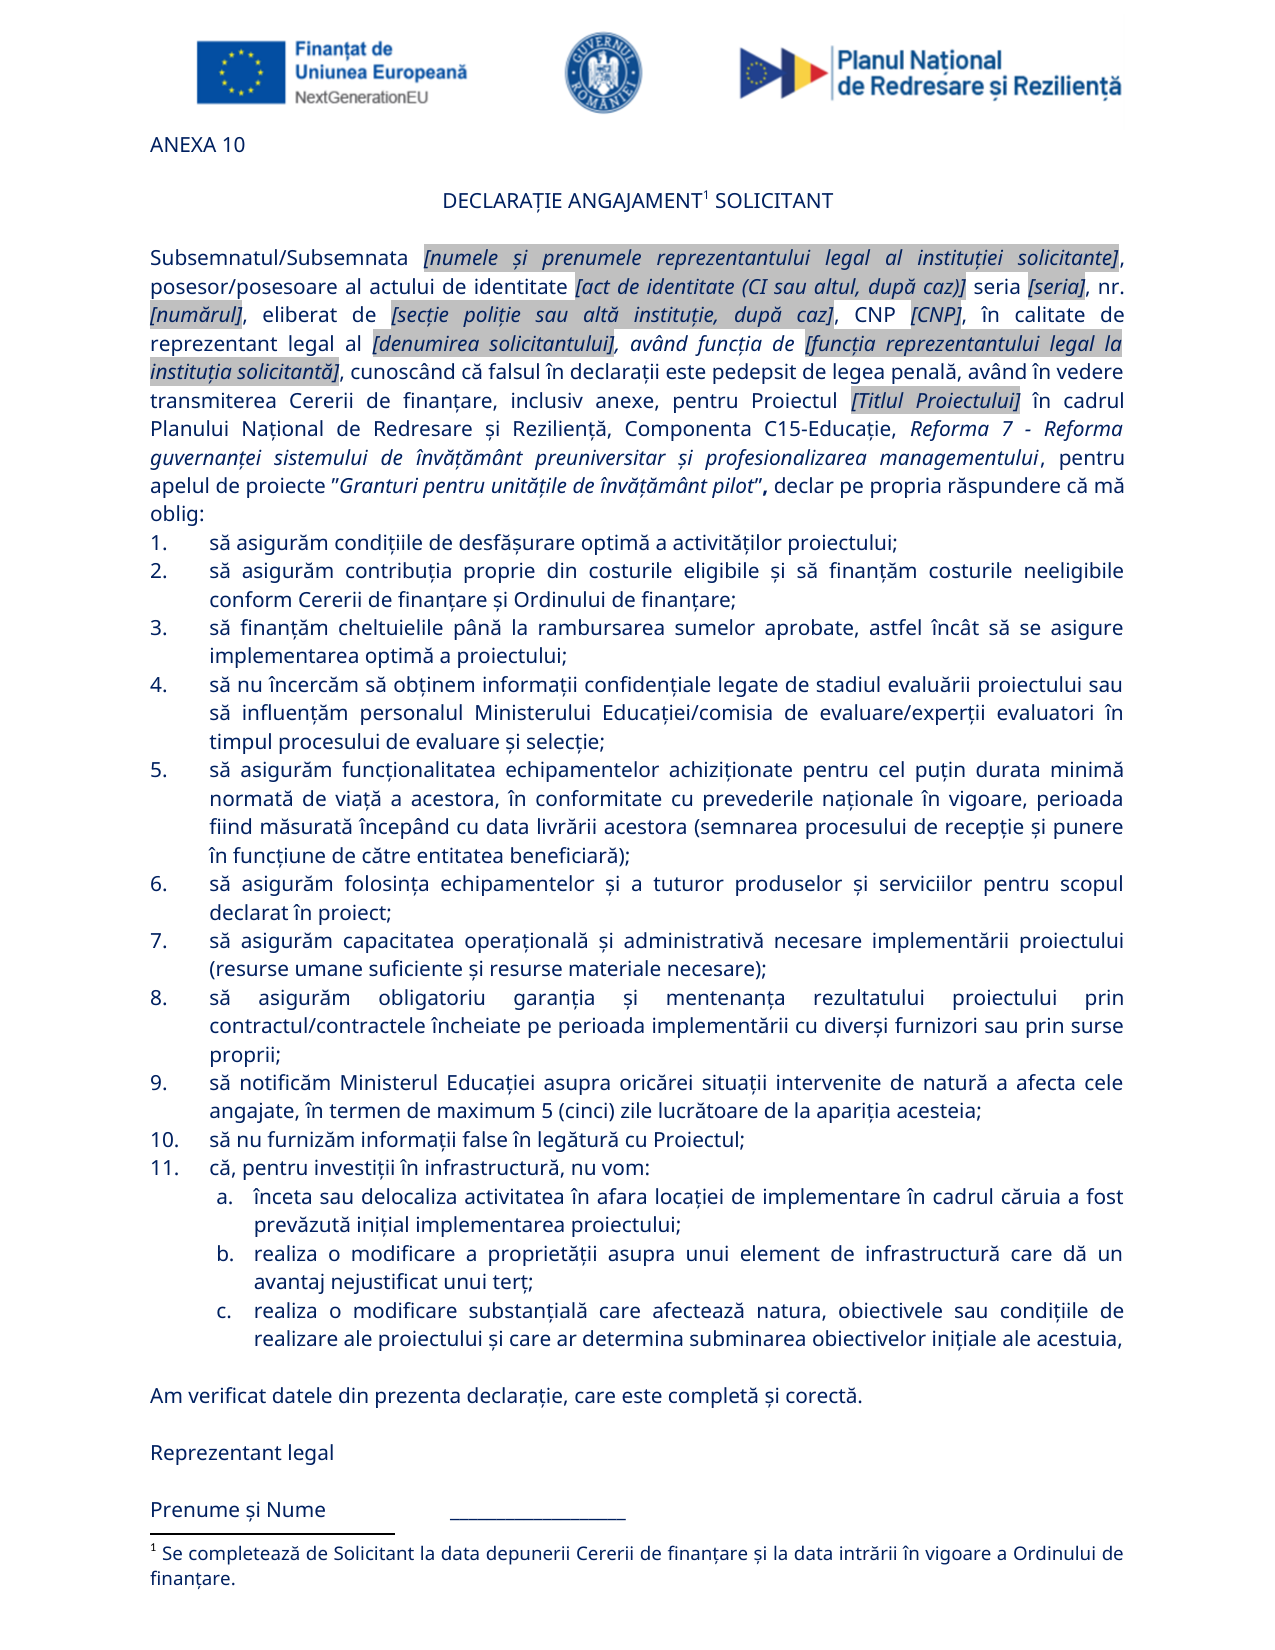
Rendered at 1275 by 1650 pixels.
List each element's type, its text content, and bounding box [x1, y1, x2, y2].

text Am verificat datele din prezenta declarație, care este completă și corectă. [150, 1381, 1125, 1409]
list să asigurăm folosința echipamentelor și a tuturor produselor și serviciilor pentru scopul declarat în proiect; [150, 869, 1125, 926]
list să asigurăm contribuția proprie din costurile eligibile și să finanțăm costurile neeligibile conform Cererii de finanțare și Ordinului de finanțare; [150, 556, 1125, 613]
text Prenume și Nume ___________________ [150, 1495, 1125, 1523]
list să asigurăm obligatoriu garanția și mentenanța rezultatului proiectului prin contractul/contractele încheiate pe perioada implementării cu diverși furnizori sau prin surse proprii; [150, 983, 1125, 1068]
list să asigurăm capacitatea operațională și administrativă necesare implementării proiectului (resurse umane suficiente și resurse materiale necesare); [150, 926, 1125, 983]
list realiza o modificare substanțială care afectează natura, obiectivele sau condițiile de realizare ale proiectului și care ar determina subminarea obiectivelor inițiale ale acestuia, [216, 1296, 1125, 1353]
list înceta sau delocaliza activitatea în afara locației de implementare în cadrul căruia a fost prevăzută inițial implementarea proiectului; [216, 1182, 1125, 1239]
list să nu încercăm să obținem informații confidențiale legate de stadiul evaluării proiectului sau să influențăm personalul Ministerului Educației/comisia de evaluare/experții evaluatori în timpul procesului de evaluare și selecție; [150, 670, 1125, 755]
list realiza o modificare a proprietății asupra unui element de infrastructură care dă un avantaj nejustificat unui terț; [216, 1239, 1125, 1296]
list să asigurăm condițiile de desfășurare optimă a activităților proiectului; [150, 528, 1125, 556]
list să nu furnizăm informații false în legătură cu Proiectul; [150, 1125, 1125, 1153]
list să notificăm Ministerul Educației asupra oricărei situații intervenite de natură a afecta cele angajate, în termen de maximum 5 (cinci) zile lucrătoare de la apariția acesteia; [150, 1068, 1125, 1125]
picture [150, 14, 1125, 130]
text Subsemnatul/Subsemnata [numele și prenumele reprezentantului legal al instituției solicitante], posesor/posesoare al actului de identitate [act de identitate (CI sau altul, după caz)] seria [seria], nr. [numărul], eliberat de [secție poliție sau altă instituție, după caz], CNP [CNP], în calitate de reprezentant legal al [denumirea solicitantului], având funcția de [funcția reprezentantului legal la instituția solicitantă], cunoscând că falsul în declarații este pedepsit de legea penală, având în vedere transmiterea Cererii de finanțare, inclusiv anexe, pentru Proiectul [Titlul Proiectului] în cadrul Planului Național de Redresare și Reziliență, Componenta C15-Educație, Reforma 7 - Reforma guvernanței sistemului de învățământ preuniversitar și profesionalizarea managementului, pentru apelul de proiecte ”Granturi pentru unitățile de învățământ pilot”, declar pe propria răspundere că mă oblig: [150, 243, 1125, 528]
text Reprezentant legal [150, 1438, 1125, 1466]
text DECLARAŢIE ANGAJAMENT SOLICITANT [150, 187, 1125, 215]
list că, pentru investiții în infrastructură, nu vom: [150, 1153, 1125, 1182]
list să asigurăm funcționalitatea echipamentelor achiziționate pentru cel puțin durata minimă normată de viață a acestora, în conformitate cu prevederile naționale în vigoare, perioada fiind măsurată începând cu data livrării acestora (semnarea procesului de recepție și punere în funcțiune de către entitatea beneficiară); [150, 755, 1125, 869]
list să finanțăm cheltuielile până la rambursarea sumelor aprobate, astfel încât să se asigure implementarea optimă a proiectului; [150, 613, 1125, 670]
text ANEXA 10 [150, 130, 1125, 158]
